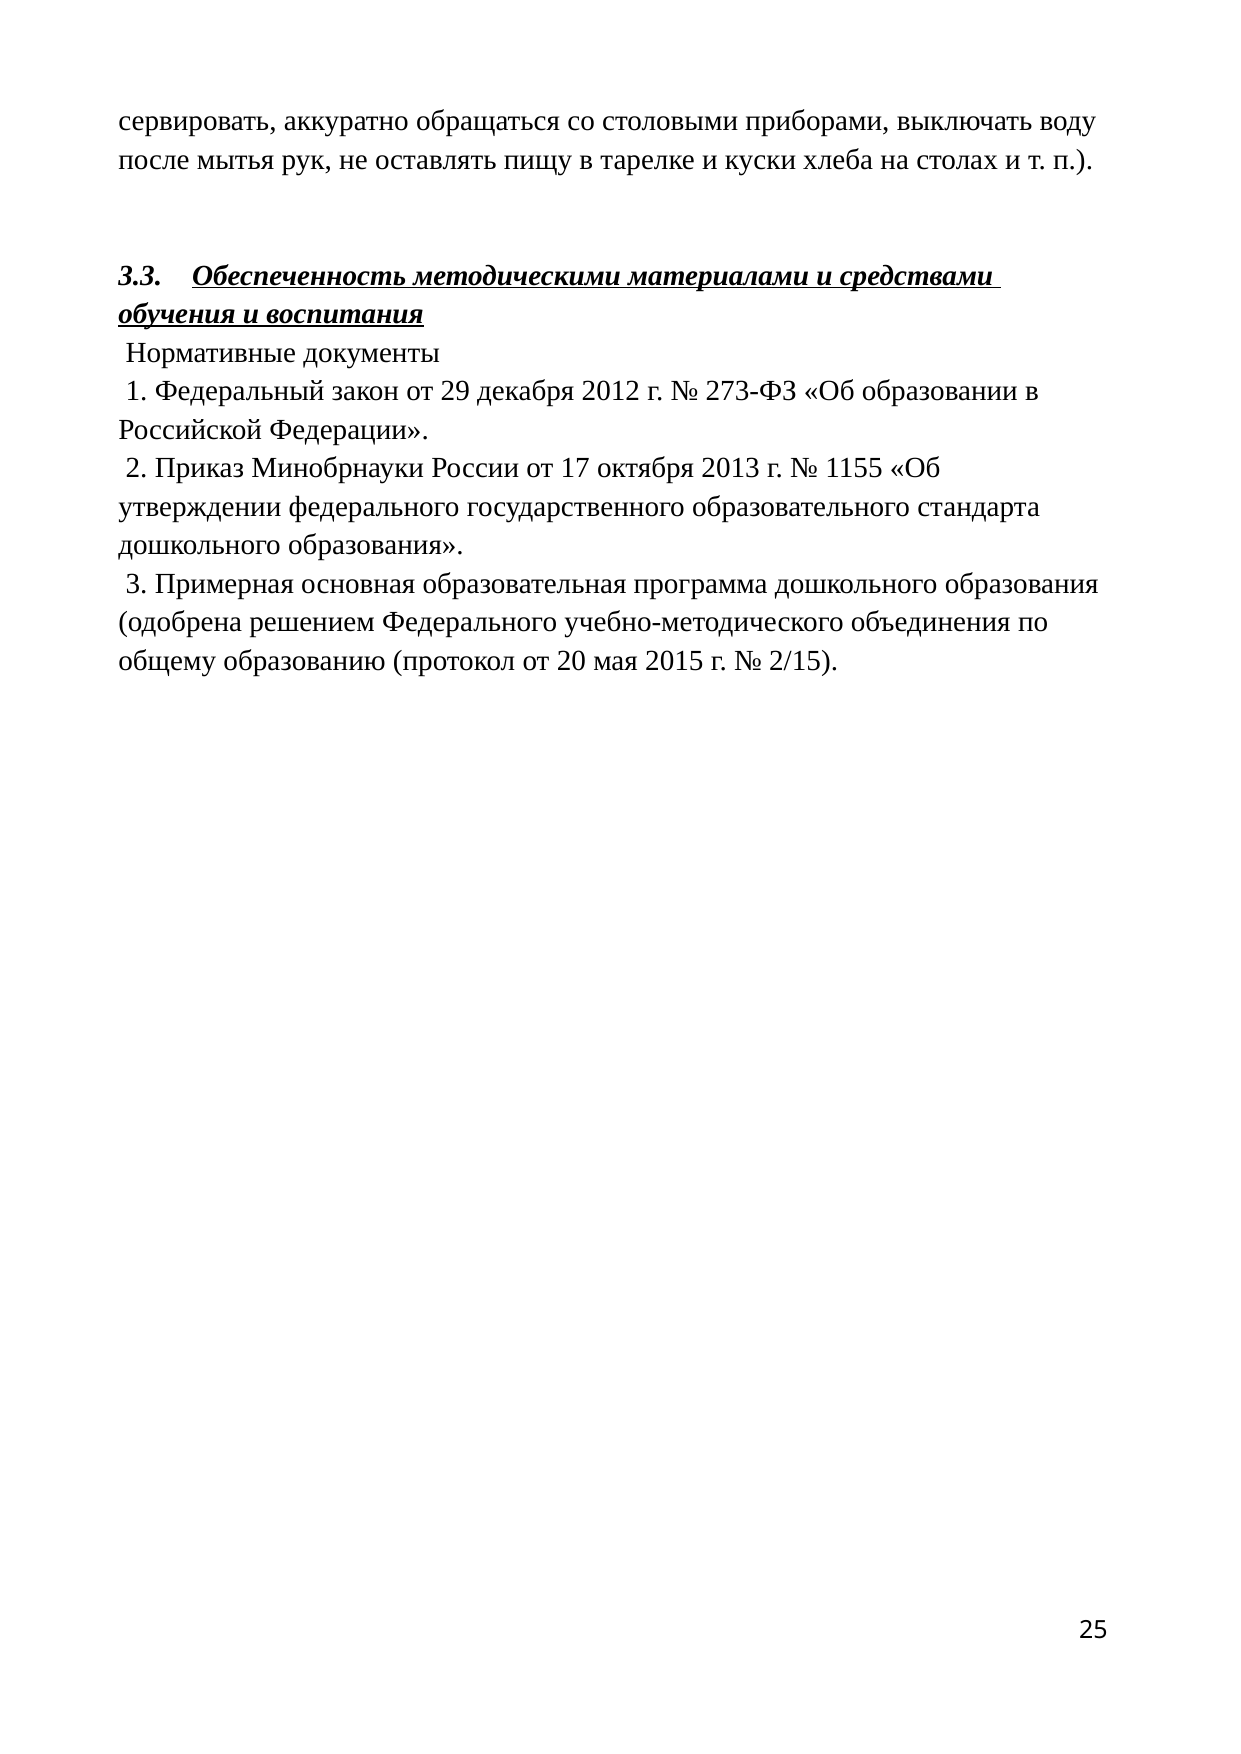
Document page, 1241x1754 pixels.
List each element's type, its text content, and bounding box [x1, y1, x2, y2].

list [118, 103, 1107, 176]
list 3. Примерная основная образовательная программа дошкольного образования (одобрена решением Федерального учебно-методического объединения по общему образованию (протокол от 20 мая 2015 г. № 2/15). [118, 566, 1107, 677]
list Обеспеченность методическими материалами и средствами обучения и воспитания [118, 258, 1107, 330]
list 2. Приказ Минобрнауки России от 17 октября 2013 г. № 1155 «Об утверждении федерального государственного образовательного стандарта дошкольного образования». [118, 450, 1107, 561]
list Нормативные документы [118, 335, 1107, 368]
list 1. Федеральный закон от 29 декабря 2012 г. № 273-ФЗ «Об образовании в Российской Федерации». [118, 373, 1107, 445]
